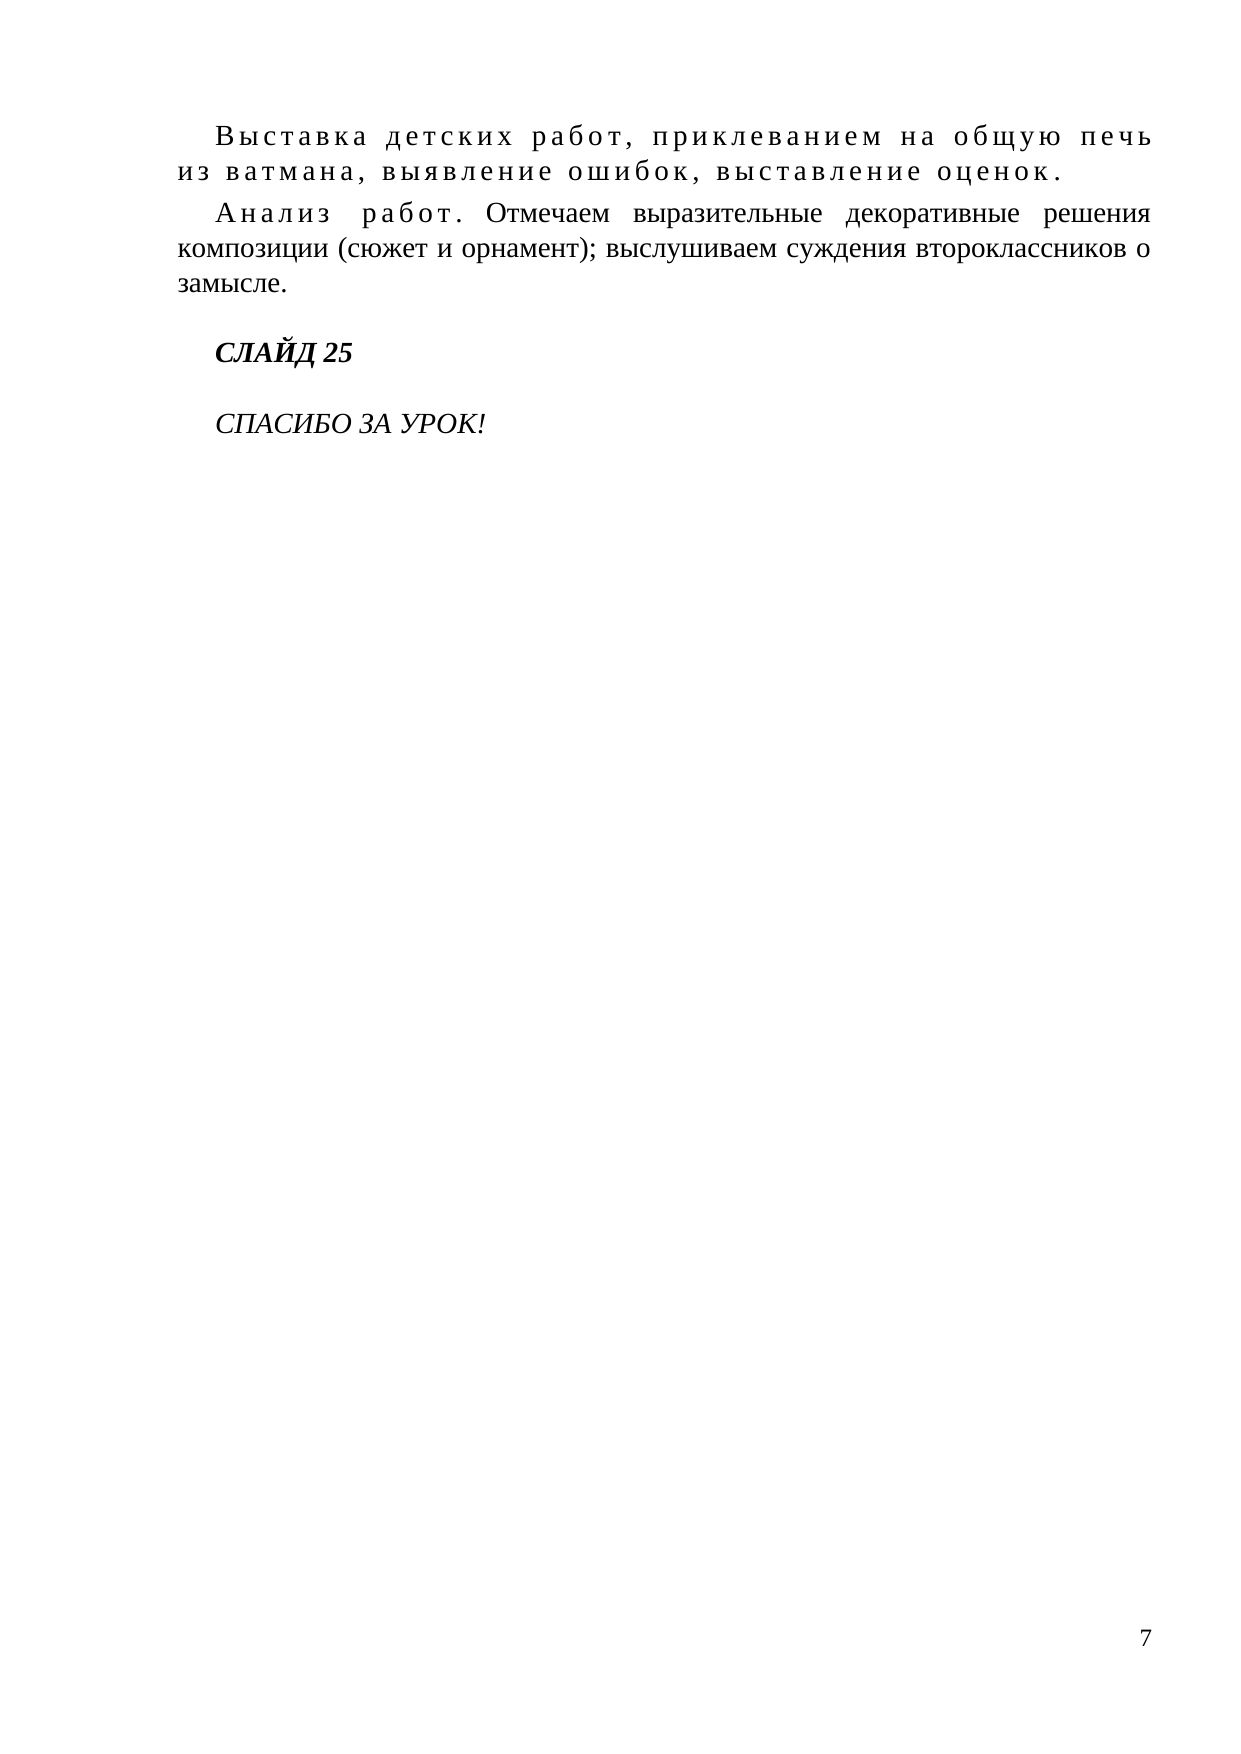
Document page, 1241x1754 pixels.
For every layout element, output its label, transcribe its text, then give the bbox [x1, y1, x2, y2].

text Выставка детских работ, приклеванием на общую печь из ватмана, выявление ошибок, выставление оценок. [177, 118, 1152, 187]
text СЛАЙД 25 [177, 336, 1152, 369]
text Анализ работ. Отмечаем выразительные декоративные решения композиции (сюжет и орнамент); выслушиваем суждения второклассников о замысле. [177, 195, 1152, 299]
text СПАСИБО ЗА УРОК! [177, 406, 1152, 439]
